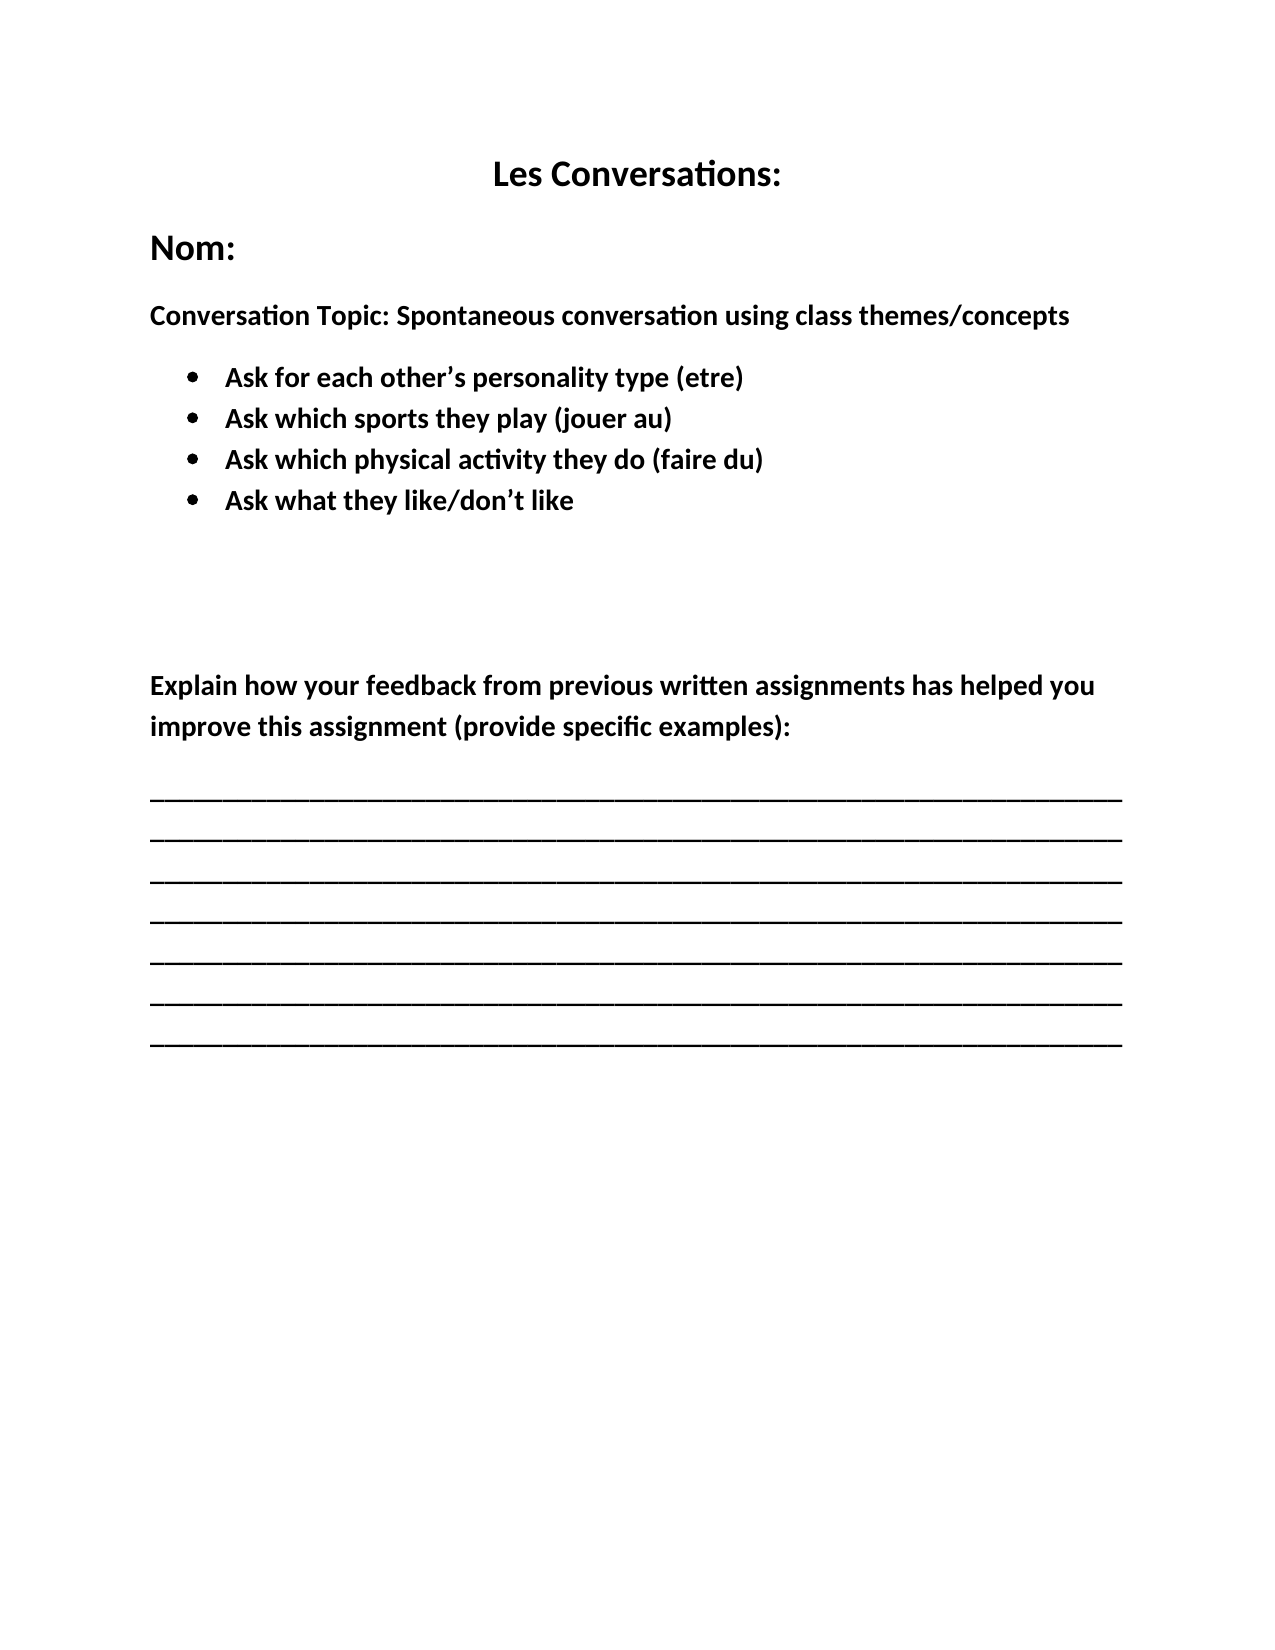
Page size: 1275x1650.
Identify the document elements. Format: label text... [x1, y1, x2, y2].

list Ask what they like/don’t like [187, 482, 1125, 517]
text Nom: [150, 223, 1125, 269]
text _____________________________________________________________________________________________________________________________________________________________________________________________________________________________________________________________________________________________________________________________________________________________________________________________________________________________________________________________________________________ [150, 770, 1125, 1051]
text Conversation Topic: Spontaneous conversation using class themes/concepts [150, 297, 1125, 333]
list Ask which sports they play (jouer au) [187, 400, 1125, 435]
text Explain how your feedback from previous written assignments has helped you improve this assignment (provide specific examples): [150, 667, 1125, 743]
list Ask for each other’s personality type (etre) [187, 359, 1125, 394]
list Ask which physical activity they do (faire du) [187, 441, 1125, 476]
text Les Conversations: [150, 150, 1125, 196]
